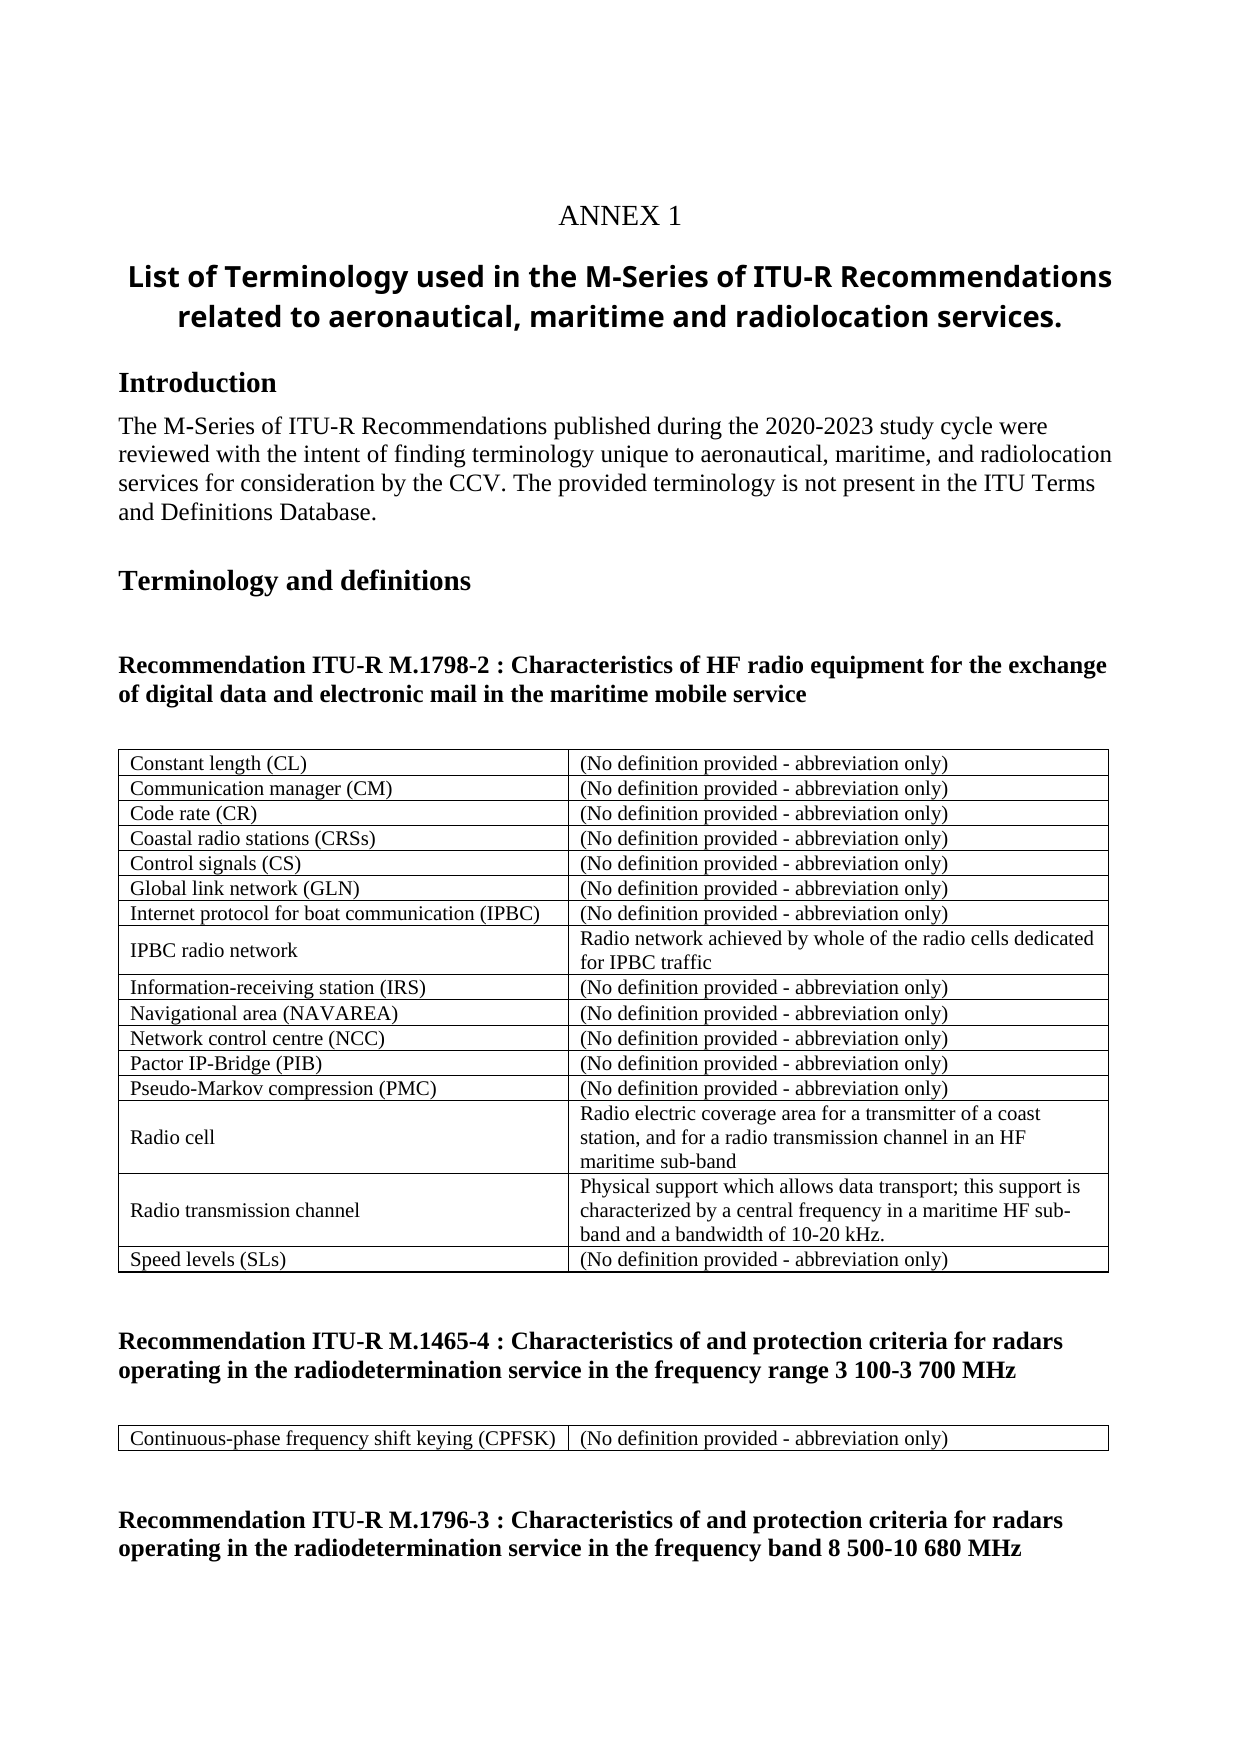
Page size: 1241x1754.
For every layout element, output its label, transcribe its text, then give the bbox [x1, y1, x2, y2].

table_cell IPBC radio network [119, 926, 568, 974]
table_cell Pactor IP-Bridge (PIB) [119, 1051, 568, 1075]
text Recommendation ITU-R M.1798-2 : Characteristics of HF radio equipment for the exchange of digital data and electronic mail in the maritime mobile service [118, 651, 1122, 708]
text Recommendation ITU-R M.1796-3 : Characteristics of and protection criteria for radars operating in the radiodetermination service in the frequency band 8 500-10 680 MHz [118, 1505, 1122, 1562]
table_cell Internet protocol for boat communication (IPBC) [119, 901, 568, 925]
table_cell (No definition provided - abbreviation only) [569, 851, 1108, 875]
table_cell (No definition provided - abbreviation only) [569, 826, 1108, 850]
table_cell (No definition provided - abbreviation only) [569, 801, 1108, 825]
table_cell Code rate (CR) [119, 801, 568, 825]
table_cell (No definition provided - abbreviation only) [569, 975, 1108, 999]
text The M-Series of ITU-R Recommendations published during the 2020-2023 study cycle were reviewed with the intent of finding terminology unique to aeronautical, maritime, and radiolocation services for consideration by the CCV. The provided terminology is not present in the ITU Terms and Definitions Database. [118, 411, 1122, 526]
text Recommendation ITU-R M.1465-4 : Characteristics of and protection criteria for radars operating in the radiodetermination service in the frequency range 3 100-3 700 MHz [118, 1326, 1122, 1384]
table_cell Communication manager (CM) [119, 776, 568, 799]
table_cell Network control centre (NCC) [119, 1026, 568, 1049]
table_cell Physical support which allows data transport; this support is characterized by a central frequency in a maritime HF sub-band and a bandwidth of 10-20 kHz. [569, 1174, 1108, 1246]
table_cell Navigational area (NAVAREA) [119, 1000, 568, 1024]
table_header Constant length (CL) [119, 750, 568, 774]
table_header (No definition provided - abbreviation only) [569, 750, 1108, 774]
table_cell (No definition provided - abbreviation only) [569, 1247, 1108, 1271]
table_cell Speed levels (SLs) [119, 1247, 568, 1271]
table_cell (No definition provided - abbreviation only) [569, 1026, 1108, 1049]
table_cell Global link network (GLN) [119, 876, 568, 900]
text Introduction [118, 365, 1122, 398]
table_cell (No definition provided - abbreviation only) [569, 776, 1108, 799]
table_cell (No definition provided - abbreviation only) [569, 876, 1108, 900]
title List of Terminology used in the M-Series of ITU-R Recommendations related to aeronautical, maritime and radiolocation services. [118, 256, 1122, 336]
table_cell Radio network achieved by whole of the radio cells dedicated for IPBC traffic [569, 926, 1108, 974]
table_header Continuous-phase frequency shift keying (CPFSK) [119, 1426, 568, 1450]
table_cell (No definition provided - abbreviation only) [569, 1076, 1108, 1100]
table_cell Pseudo-Markov compression (PMC) [119, 1076, 568, 1100]
table_cell Radio transmission channel [119, 1174, 568, 1246]
table_cell Information-receiving station (IRS) [119, 975, 568, 999]
table_cell (No definition provided - abbreviation only) [569, 1000, 1108, 1024]
table_cell Radio cell [119, 1101, 568, 1173]
table_cell Radio electric coverage area for a transmitter of a coast station, and for a radio transmission channel in an HF maritime sub-band [569, 1101, 1108, 1173]
table_cell (No definition provided - abbreviation only) [569, 901, 1108, 925]
table_cell (No definition provided - abbreviation only) [569, 1051, 1108, 1075]
table_header (No definition provided - abbreviation only) [569, 1426, 1108, 1450]
subtitle Terminology and definitions [118, 563, 1122, 597]
table_cell Control signals (CS) [119, 851, 568, 875]
table_cell Coastal radio stations (CRSs) [119, 826, 568, 850]
text ANNEX 1 [118, 198, 1122, 231]
